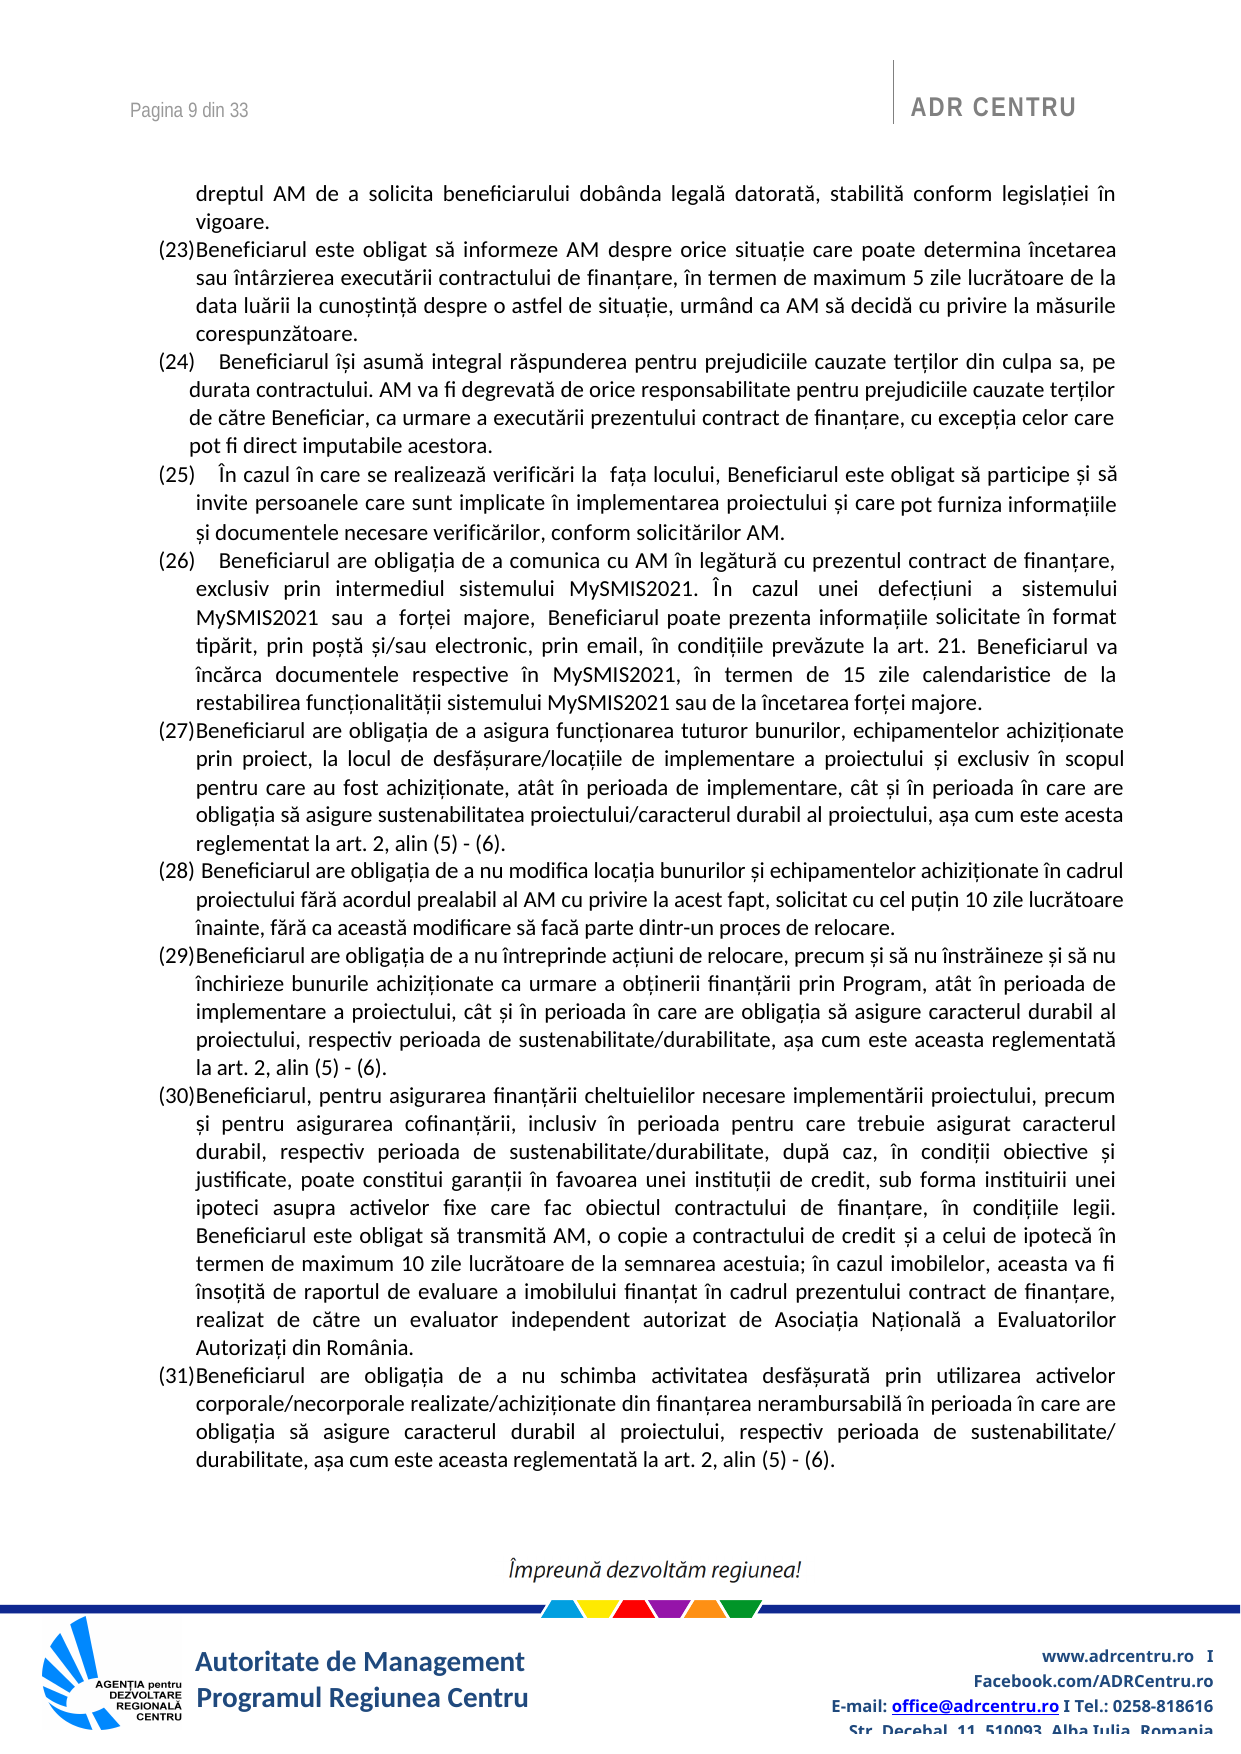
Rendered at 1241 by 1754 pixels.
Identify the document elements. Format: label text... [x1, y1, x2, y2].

picture [495, 1556, 814, 1583]
list Beneficiarul are obligația de a nu schimba activitatea desfășurată prin utilizarea activelor corporale/necorporale realizate/achiziționate din finanțarea nerambursabilă în perioada în care are obligația să asigure caracterul durabil al proiectului, respectiv perioada de sustenabilitate/ durabilitate, așa cum este aceasta reglementată la art. 2, alin (5) - (6). [158, 1361, 1117, 1473]
list Beneficiarul are obligația de a nu modifica locația bunurilor și echipamentelor achiziționate în cadrul proiectului fără acordul prealabil al AM cu privire la acest fapt, solicitat cu cel puțin 10 zile lucrătoare înainte, fără ca această modificare să facă parte dintr-un proces de relocare. [158, 857, 1125, 941]
list Beneficiarul are obligația de a nu întreprinde acțiuni de relocare, precum și să nu înstrăineze și să nu închirieze bunurile achiziționate ca urmare a obținerii finanțării prin Program, atât în perioada de implementare a proiectului, cât și în perioada în care are obligația să asigure caracterul durabil al proiectului, respectiv perioada de sustenabilitate/durabilitate, așa cum este aceasta reglementată la art. 2, alin (5) - (6). [158, 941, 1117, 1081]
list Beneficiarul are obligația de a asigura funcționarea tuturor bunurilor, echipamentelor achiziționate prin proiect, la locul de desfășurare/locațiile de implementare a proiectului şi exclusiv în scopul pentru care au fost achiziționate, atât în perioada de implementare, cât și în perioada în care are obligația să asigure sustenabilitatea proiectului/caracterul durabil al proiectului, așa cum este acesta reglementat la art. 2, alin (5) - (6). [158, 717, 1125, 857]
list În cazul în care se realizează verificări la fața locului, Beneficiarul este obligat să participe și să invite persoanele care sunt implicate în implementarea proiectului și care pot furniza informațiile și documentele necesare verificărilor, conform solicitărilor AM. [158, 459, 1117, 546]
picture [0, 1600, 550, 1730]
list Beneficiarul are obligația de a comunica cu AM în legătură cu prezentul contract de finanțare, exclusiv prin intermediul sistemului MySMIS2021. În cazul unei defecțiuni a sistemului MySMIS2021 sau a forței majore, Beneficiarul poate prezenta informațiile solicitate în format tipărit, prin poștă și/sau electronic, prin email, în condițiile prevăzute la art. 21. Beneficiarul va încărca documentele respective în MySMIS2021, în termen de 15 zile calendaristice de la restabilirea funcționalității sistemului MySMIS2021 sau de la încetarea forței majore. [158, 546, 1117, 717]
list Beneficiarul este obligat să informeze AM despre orice situație care poate determina încetarea sau întârzierea executării contractului de finanțare, în termen de maximum 5 zile lucrătoare de la data luării la cunoștință despre o astfel de situație, urmând ca AM să decidă cu privire la măsurile corespunzătoare. [158, 235, 1117, 347]
list Beneficiarul, pentru asigurarea finanțării cheltuielilor necesare implementării proiectului, precum şi pentru asigurarea cofinanțării, inclusiv în perioada pentru care trebuie asigurat caracterul durabil, respectiv perioada de sustenabilitate/durabilitate, după caz, în condiții obiective și justificate, poate constitui garanții în favoarea unei instituții de credit, sub forma instituirii unei ipoteci asupra activelor fixe care fac obiectul contractului de finanțare, în condițiile legii. Beneficiarul este obligat să transmită AM, o copie a contractului de credit şi a celui de ipotecă în termen de maximum 10 zile lucrătoare de la semnarea acestuia; în cazul imobilelor, aceasta va fi însoțită de raportul de evaluare a imobilului finanțat în cadrul prezentului contract de finanțare, realizat de către un evaluator independent autorizat de Asociația Națională a Evaluatorilor Autorizați din România. [158, 1081, 1117, 1361]
picture [574, 1600, 1241, 1618]
list Beneficiarul își asumă integral răspunderea pentru prejudiciile cauzate terților din culpa sa, pe durata contractului. AM va fi degrevată de orice responsabilitate pentru prejudiciile cauzate terților de către Beneficiar, ca urmare a executării prezentului contract de finanțare, cu excepția celor care pot fi direct imputabile acestora. [158, 347, 1117, 459]
